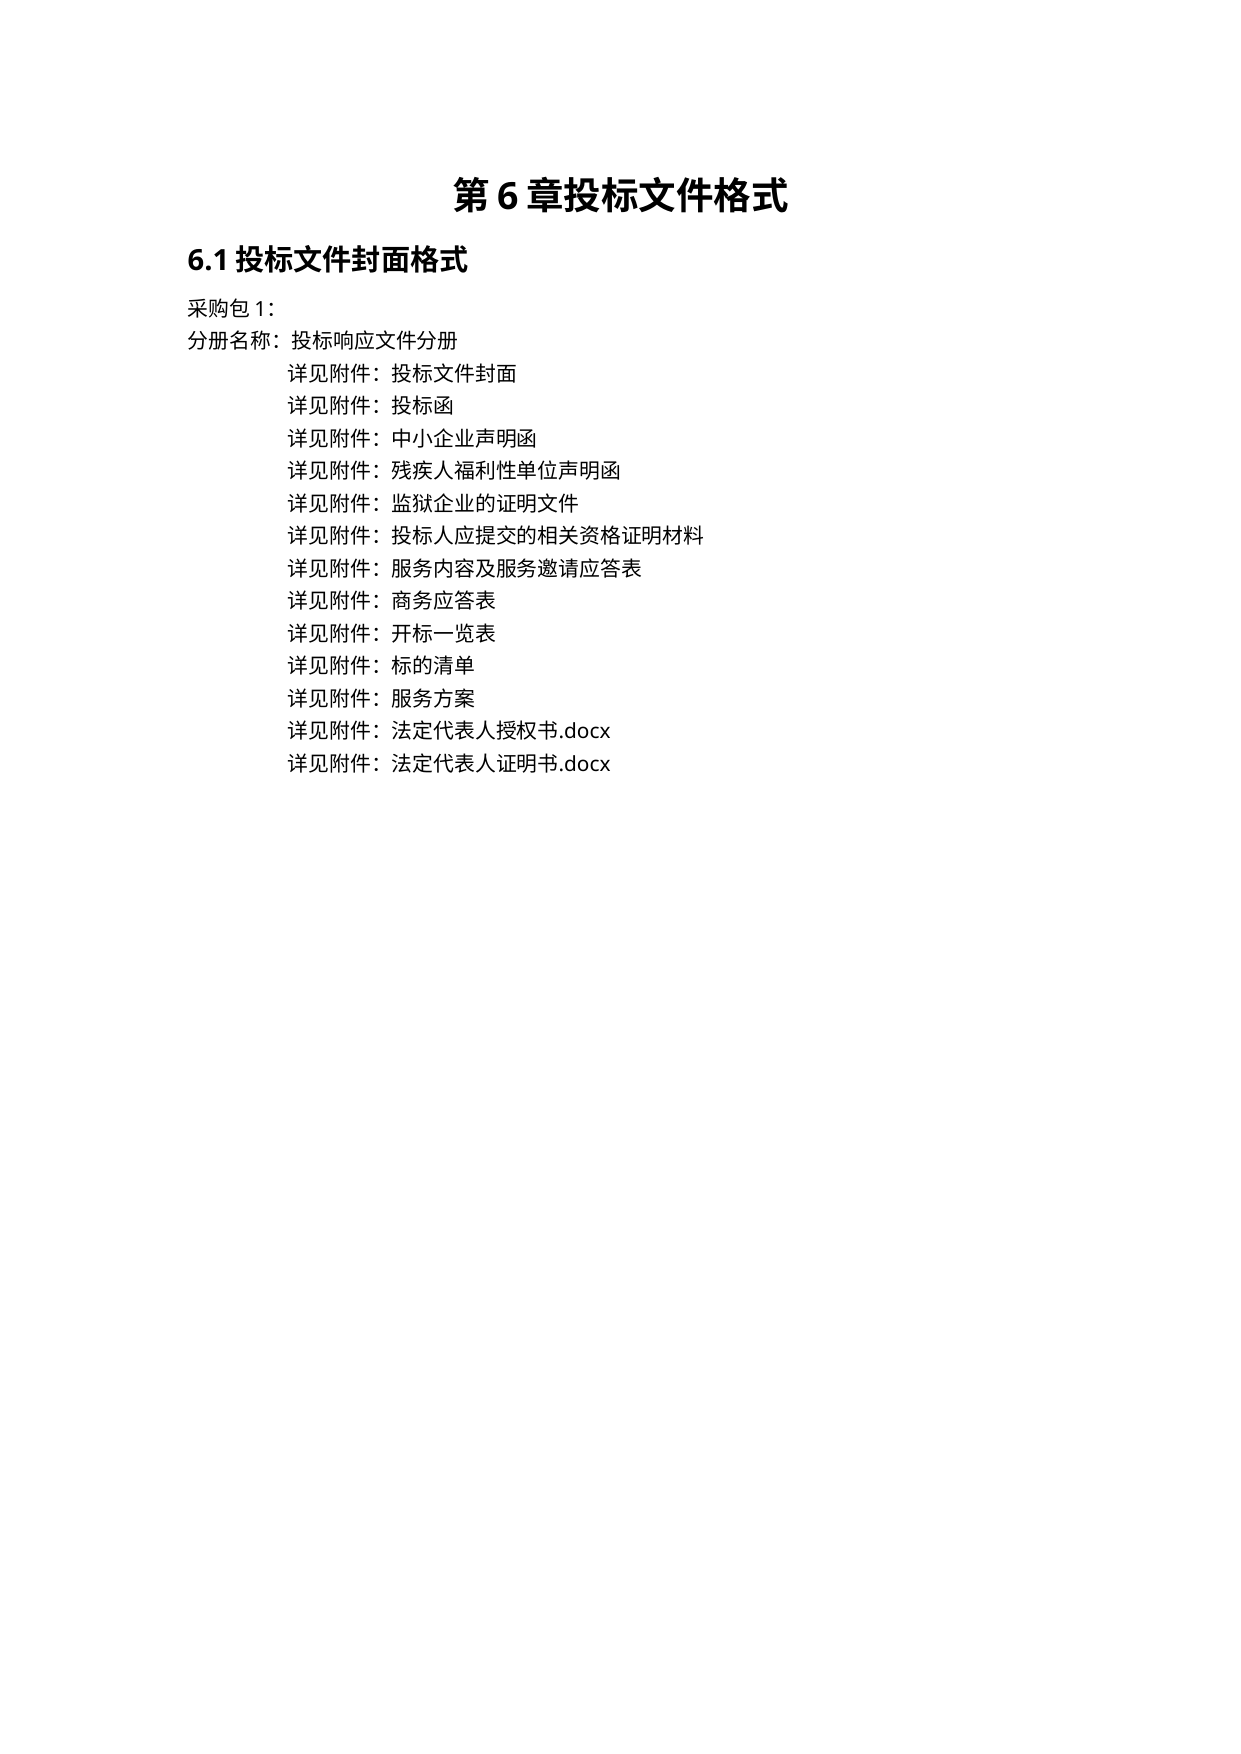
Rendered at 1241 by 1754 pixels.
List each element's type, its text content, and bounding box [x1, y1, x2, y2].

text 详见附件：监狱企业的证明文件 [187, 487, 1053, 519]
text 第6章投标文件格式 [187, 162, 1053, 227]
text 详见附件：中小企业声明函 [187, 422, 1053, 454]
text 详见附件：投标人应提交的相关资格证明材料 [187, 519, 1053, 552]
text 详见附件：投标函 [187, 389, 1053, 422]
text 详见附件：开标一览表 [187, 617, 1053, 649]
text 详见附件：投标文件封面 [187, 357, 1053, 389]
text 详见附件：服务内容及服务邀请应答表 [187, 552, 1053, 584]
text 详见附件：残疾人福利性单位声明函 [187, 454, 1053, 487]
text 分册名称：投标响应文件分册 [187, 324, 1053, 357]
text 6.1投标文件封面格式 [187, 227, 1053, 292]
text 采购包1： [187, 292, 1053, 324]
text 详见附件：服务方案 [187, 682, 1053, 714]
text 详见附件：法定代表人证明书.docx [187, 747, 1053, 779]
text 详见附件：商务应答表 [187, 584, 1053, 617]
text 详见附件：法定代表人授权书.docx [187, 714, 1053, 747]
text 详见附件：标的清单 [187, 649, 1053, 682]
